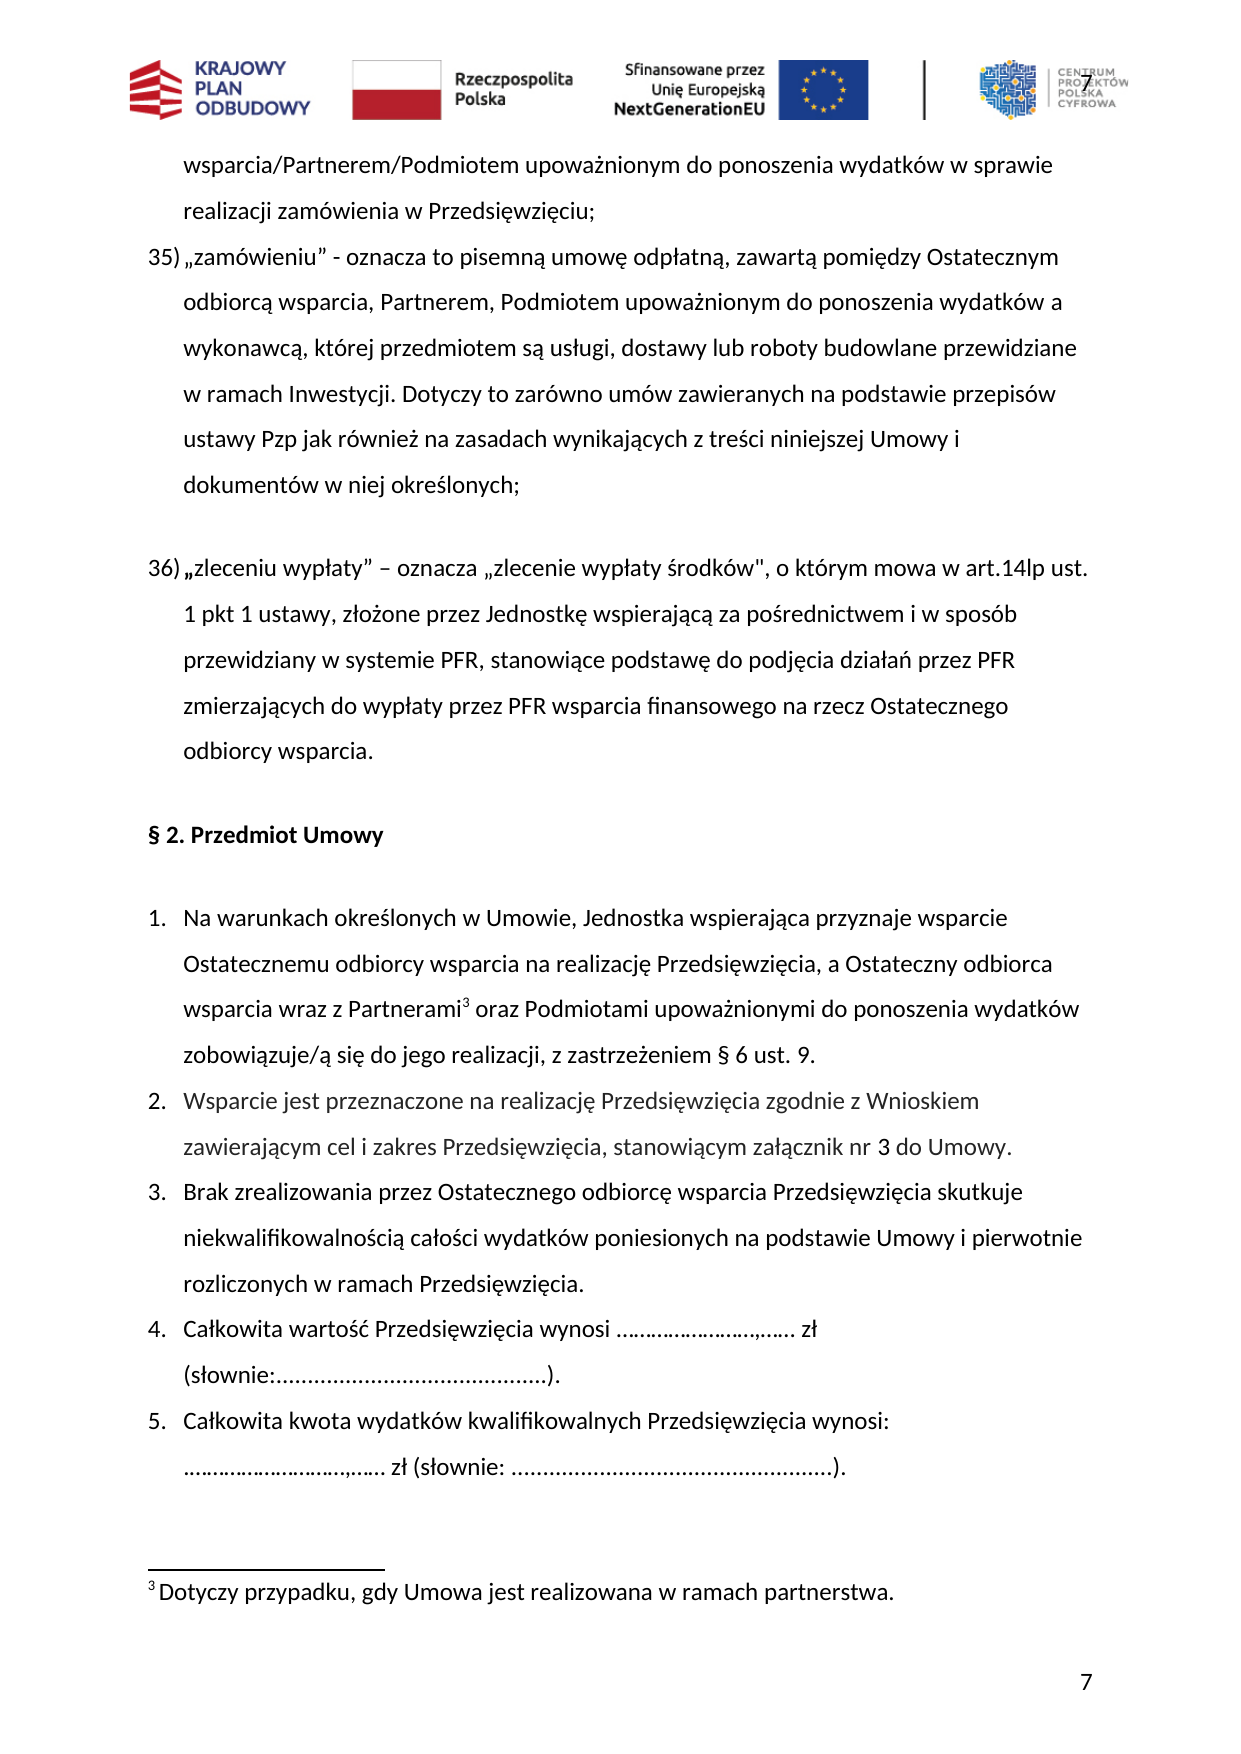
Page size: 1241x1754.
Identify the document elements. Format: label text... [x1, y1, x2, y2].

list Na warunkach określonych w Umowie, Jednostka wspierająca przyznaje wsparcie Ostatecznemu odbiorcy wsparcia na realizację Przedsięwzięcia, a Ostateczny odbiorca wsparcia wraz z Partnerami oraz Podmiotami upoważnionymi do ponoszenia wydatków zobowiązuje/ą się do jego realizacji, z zastrzeżeniem § 6 ust. 9. [148, 902, 1092, 1070]
list Całkowita wartość Przedsięwzięcia wynosi ……………………,…… zł (słownie:...........................................). [148, 1313, 1092, 1390]
picture [129, 60, 1129, 120]
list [148, 149, 1092, 226]
list Brak zrealizowania przez Ostatecznego odbiorcę wsparcia Przedsięwzięcia skutkuje niekwalifikowalnością całości wydatków poniesionych na podstawie Umowy i pierwotnie rozliczonych w ramach Przedsięwzięcia. [148, 1176, 1092, 1298]
list „zleceniu wypłaty” – oznacza „zlecenie wypłaty środków", o którym mowa w art.14lp ust. 1 pkt 1 ustawy, złożone przez Jednostkę wspierającą za pośrednictwem i w sposób przewidziany w systemie PFR, stanowiące podstawę do podjęcia działań przez PFR zmierzających do wypłaty przez PFR wsparcia finansowego na rzecz Ostatecznego odbiorcy wsparcia. [148, 553, 1092, 766]
subtitle § 2. Przedmiot Umowy [148, 819, 1092, 849]
list Wsparcie jest przeznaczone na realizację Przedsięwzięcia zgodnie z Wnioskiem zawierającym cel i zakres Przedsięwzięcia, stanowiącym załącznik nr 3 do Umowy. [148, 1085, 1092, 1161]
list „zamówieniu” - oznacza to pisemną umowę odpłatną, zawartą pomiędzy Ostatecznym odbiorcą wsparcia, Partnerem, Podmiotem upoważnionym do ponoszenia wydatków a wykonawcą, której przedmiotem są usługi, dostawy lub roboty budowlane przewidziane w ramach Inwestycji. Dotyczy to zarówno umów zawieranych na podstawie przepisów ustawy Pzp jak również na zasadach wynikających z treści niniejszej Umowy i dokumentów w niej określonych; [148, 241, 1092, 500]
list Całkowita kwota wydatków kwalifikowalnych Przedsięwzięcia wynosi: .………………………,…… zł (słownie: ...................................................). [148, 1405, 1092, 1481]
